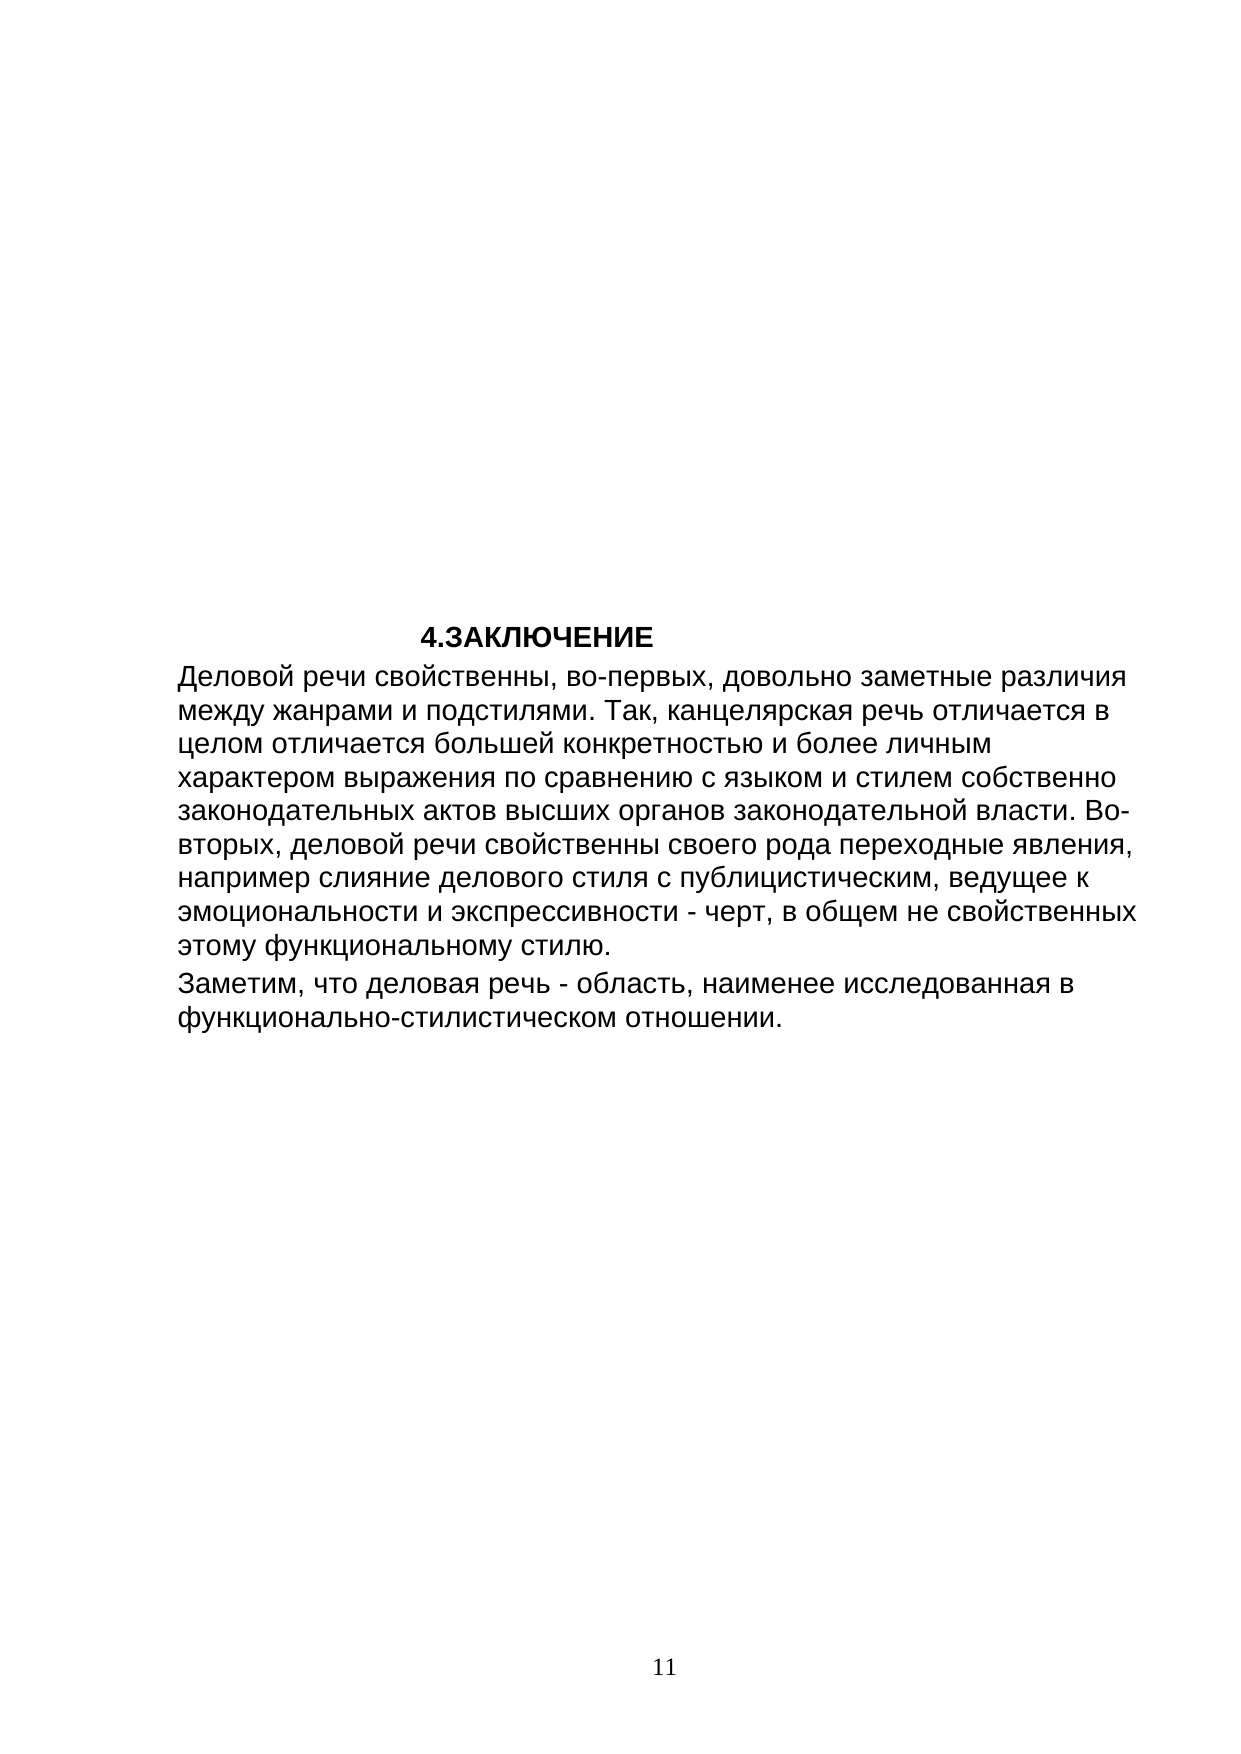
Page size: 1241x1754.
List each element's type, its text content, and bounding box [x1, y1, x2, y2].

text 4.ЗАКЛЮЧЕНИЕ [177, 621, 1152, 654]
text Деловой речи свойственны, во-первых, довольно заметные различия между жанрами и подстилями. Так, канцелярская речь отличается в целом отличается большей конкретностью и более личным характером выражения по сравнению с языком и стилем собственно законодательных актов высших органов законодательной власти. Во-вторых, деловой речи свойственны своего рода переходные явления, например слияние делового стиля с публицистическим, ведущее к эмоциональности и экспрессивности - черт, в общем не свойственных этому функциональному стилю. [177, 659, 1152, 961]
text Заметим, что деловая речь - область, наименее исследованная в функционально-стилистическом отношении. [177, 966, 1152, 1033]
